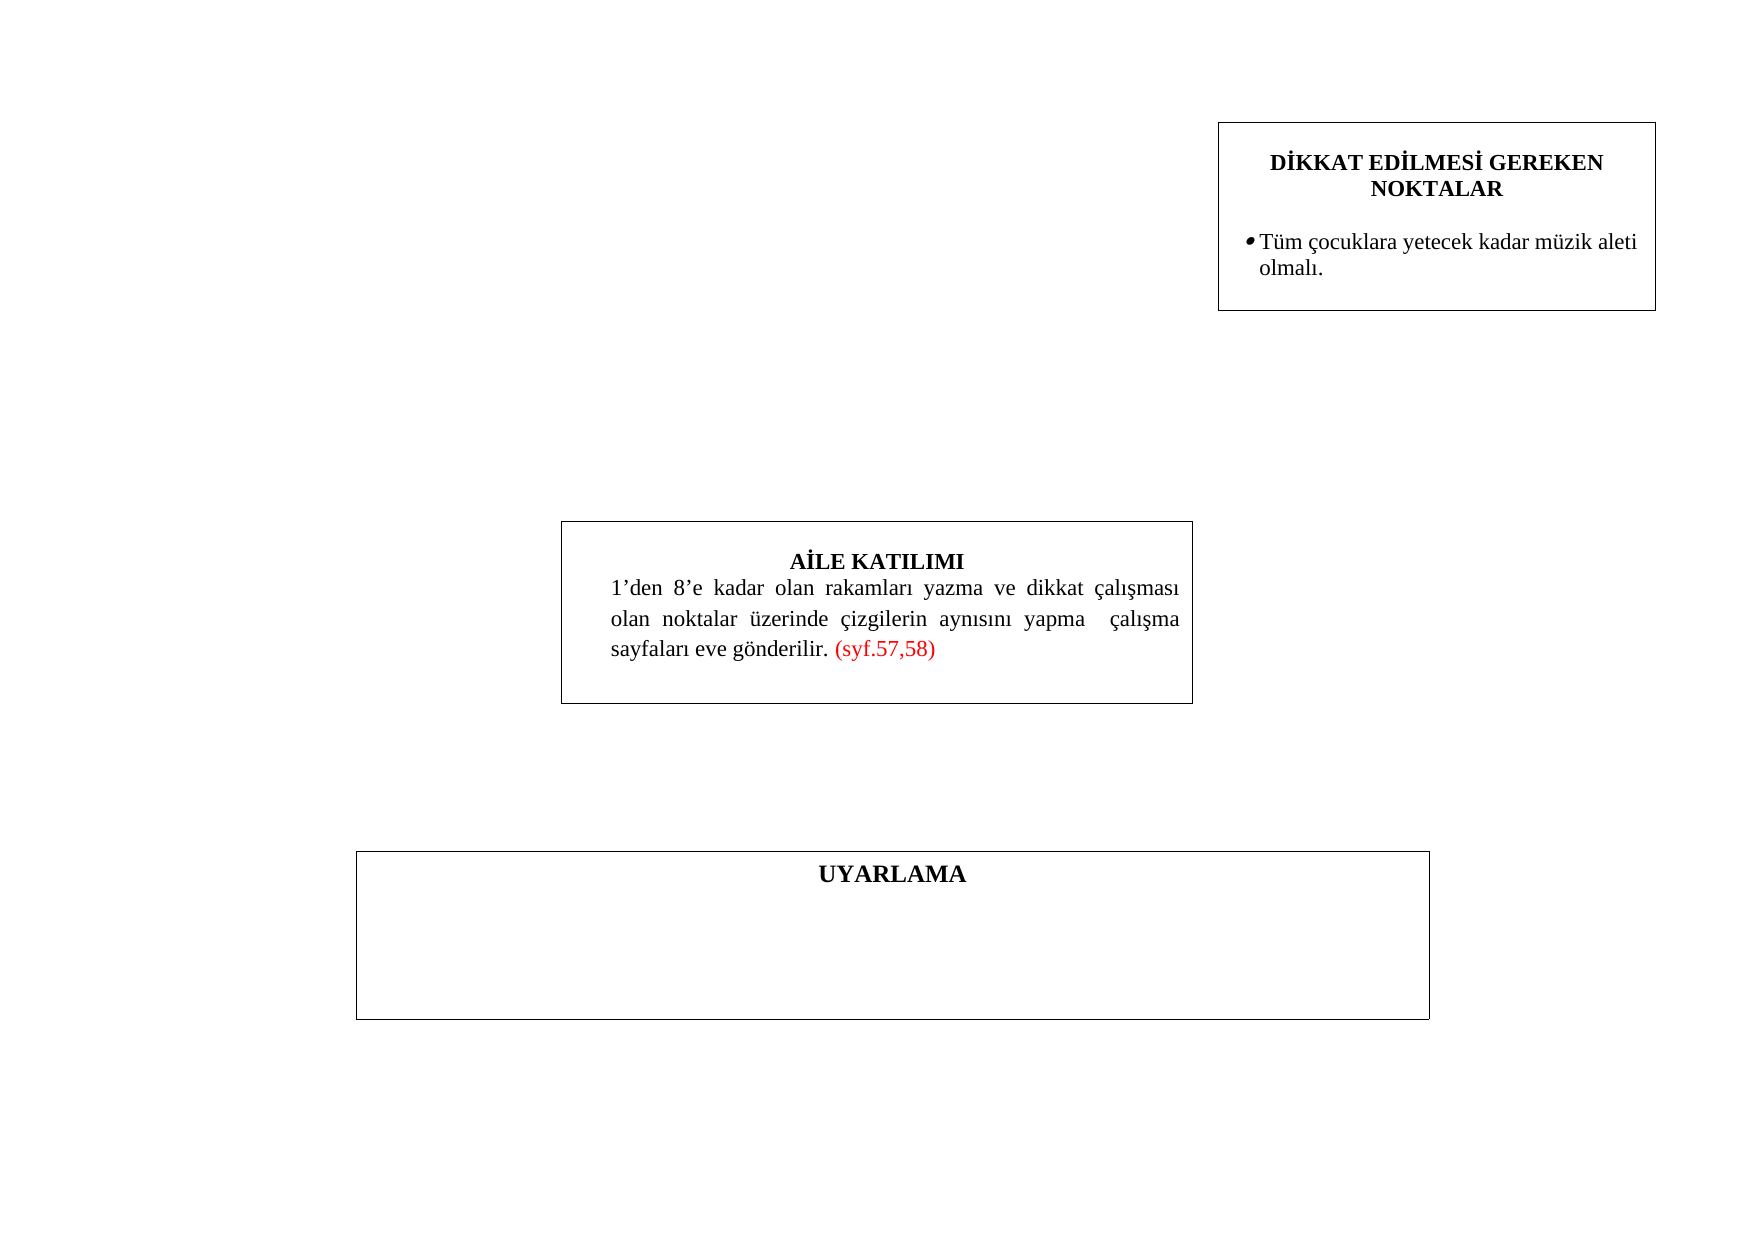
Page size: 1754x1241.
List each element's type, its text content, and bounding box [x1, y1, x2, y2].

table_header DİKKAT EDİLMESİ GEREKEN NOKTALAR Tüm çocuklara yetecek kadar müzik aleti olmalı. [1219, 123, 1655, 310]
table_header AİLE KATILIMI 1’den 8’e kadar olan rakamları yazma ve dikkat çalışması olan noktalar üzerinde çizgilerin aynısını yapma çalışma sayfaları eve gönderilir. (syf.57,58) [562, 522, 1192, 702]
